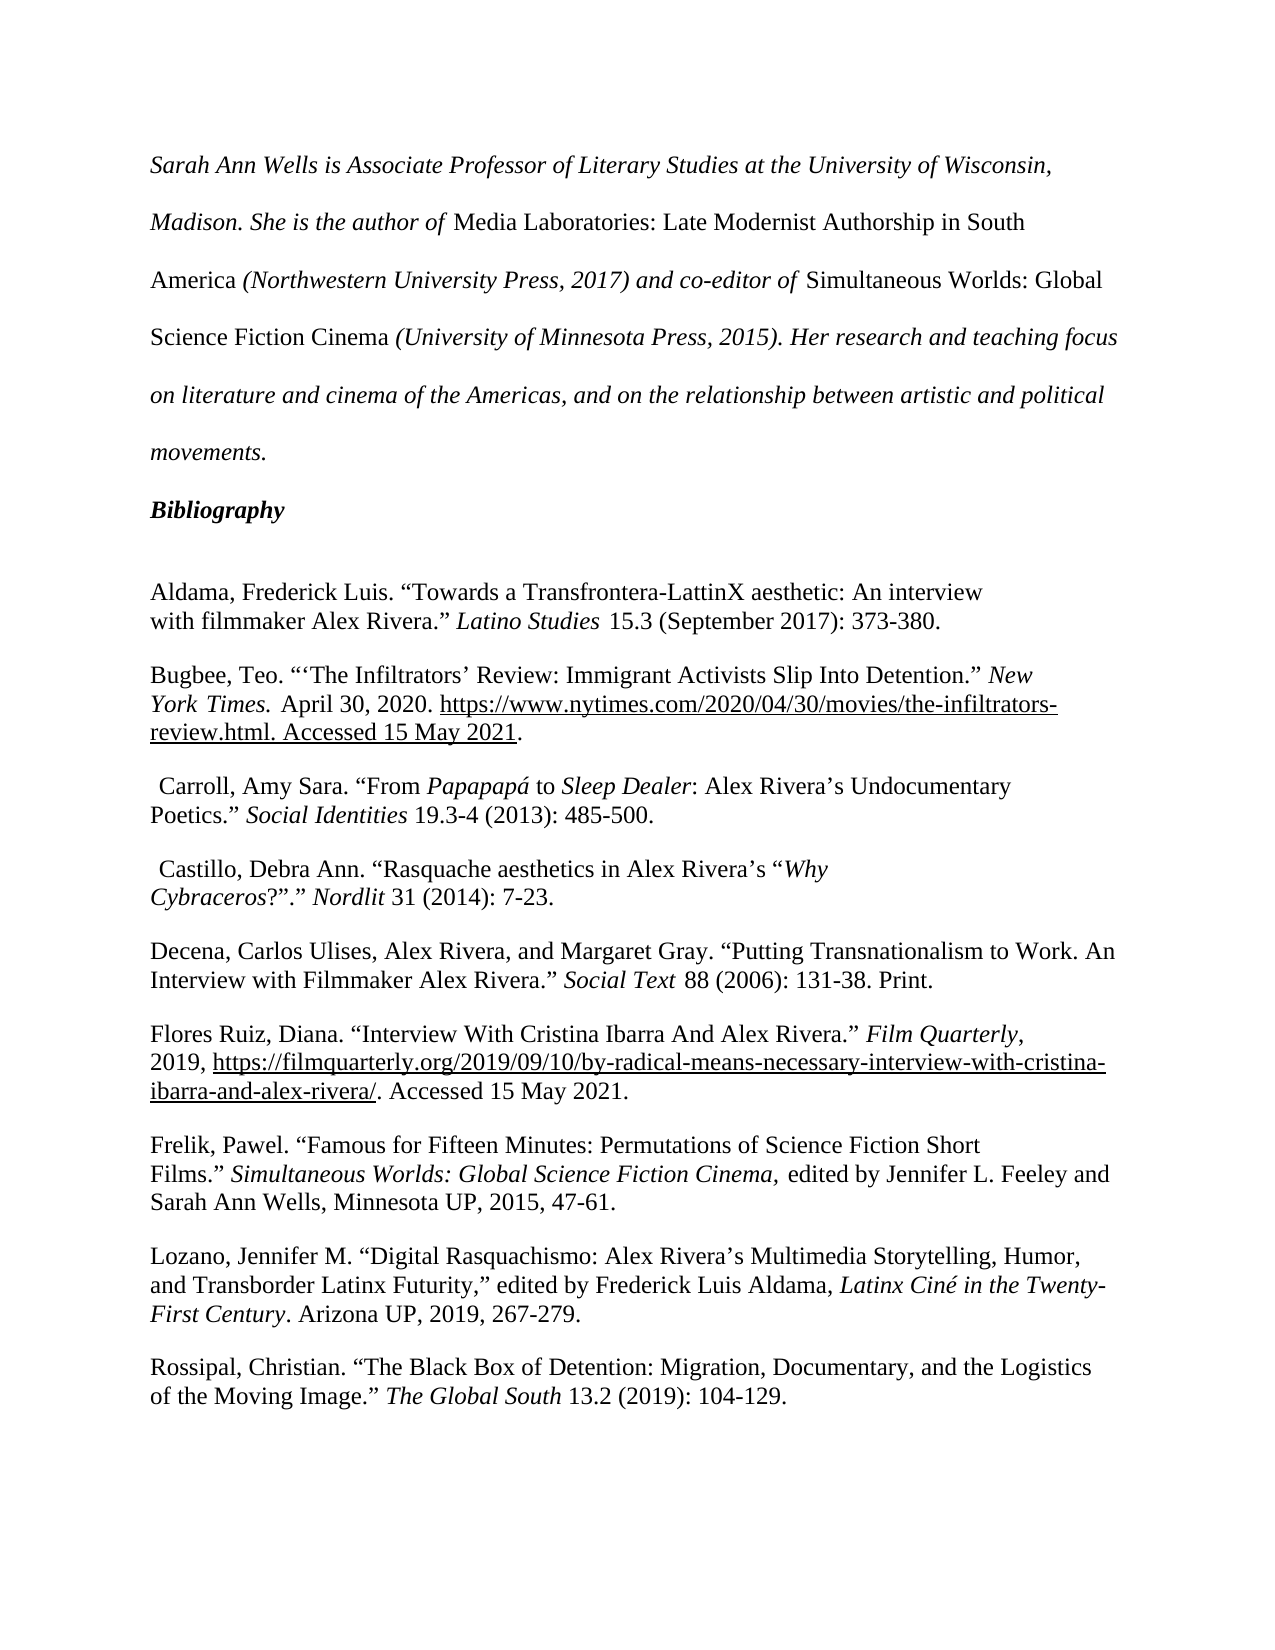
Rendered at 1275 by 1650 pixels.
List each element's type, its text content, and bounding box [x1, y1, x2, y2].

text Bugbee, Teo. “‘The Infiltrators’ Review: Immigrant Activists Slip Into Detention.” New York Times. April 30, 2020. https://www.nytimes.com/2020/04/30/movies/the-infiltrators-review.html. Accessed 15 May 2021. [150, 660, 1125, 746]
text Flores Ruiz, Diana. “Interview With Cristina Ibarra And Alex Rivera.” Film Quarterly, 2019, https://filmquarterly.org/2019/09/10/by-radical-means-necessary-interview-with-cristina-ibarra-and-alex-rivera/. Accessed 15 May 2021. [150, 1019, 1125, 1105]
text Rossipal, Christian. “The Black Box of Detention: Migration, Documentary, and the Logistics of the Moving Image.” The Global South 13.2 (2019): 104-129. [150, 1352, 1125, 1410]
text Decena, Carlos Ulises, Alex Rivera, and Margaret Gray. “Putting Transnationalism to Work. An Interview with Filmmaker Alex Rivera.” Social Text 88 (2006): 131-38. Print. [150, 936, 1125, 994]
text Lozano, Jennifer M. “Digital Rasquachismo: Alex Rivera’s Multimedia Storytelling, Humor, and Transborder Latinx Futurity,” edited by Frederick Luis Aldama, Latinx Ciné in the Twenty-First Century. Arizona UP, 2019, 267-279. [150, 1241, 1125, 1327]
text Castillo, Debra Ann. “Rasquache aesthetics in Alex Rivera’s “Why Cybraceros?”.” Nordlit 31 (2014): 7-23. [150, 854, 1125, 911]
text Sarah Ann Wells is Associate Professor of Literary Studies at the University of Wisconsin, Madison. She is the author of Media Laboratories: Late Modernist Authorship in South America (Northwestern University Press, 2017) and co-editor of Simultaneous Worlds: Global Science Fiction Cinema (University of Minnesota Press, 2015). Her research and teaching focus on literature and cinema of the Americas, and on the relationship between artistic and political movements. [150, 150, 1125, 466]
text Carroll, Amy Sara. “From Papapapá to Sleep Dealer: Alex Rivera’s Undocumentary Poetics.” Social Identities 19.3-4 (2013): 485-500. [150, 771, 1125, 829]
subtitle Bibliography [150, 495, 1125, 524]
text Frelik, Pawel. “Famous for Fifteen Minutes: Permutations of Science Fiction Short Films.” Simultaneous Worlds: Global Science Fiction Cinema, edited by Jennifer L. Feeley and Sarah Ann Wells, Minnesota UP, 2015, 47-61. [150, 1130, 1125, 1216]
text Aldama, Frederick Luis. “Towards a Transfrontera-LattinX aesthetic: An interview with filmmaker Alex Rivera.” Latino Studies 15.3 (September 2017): 373-380. [150, 577, 1125, 635]
